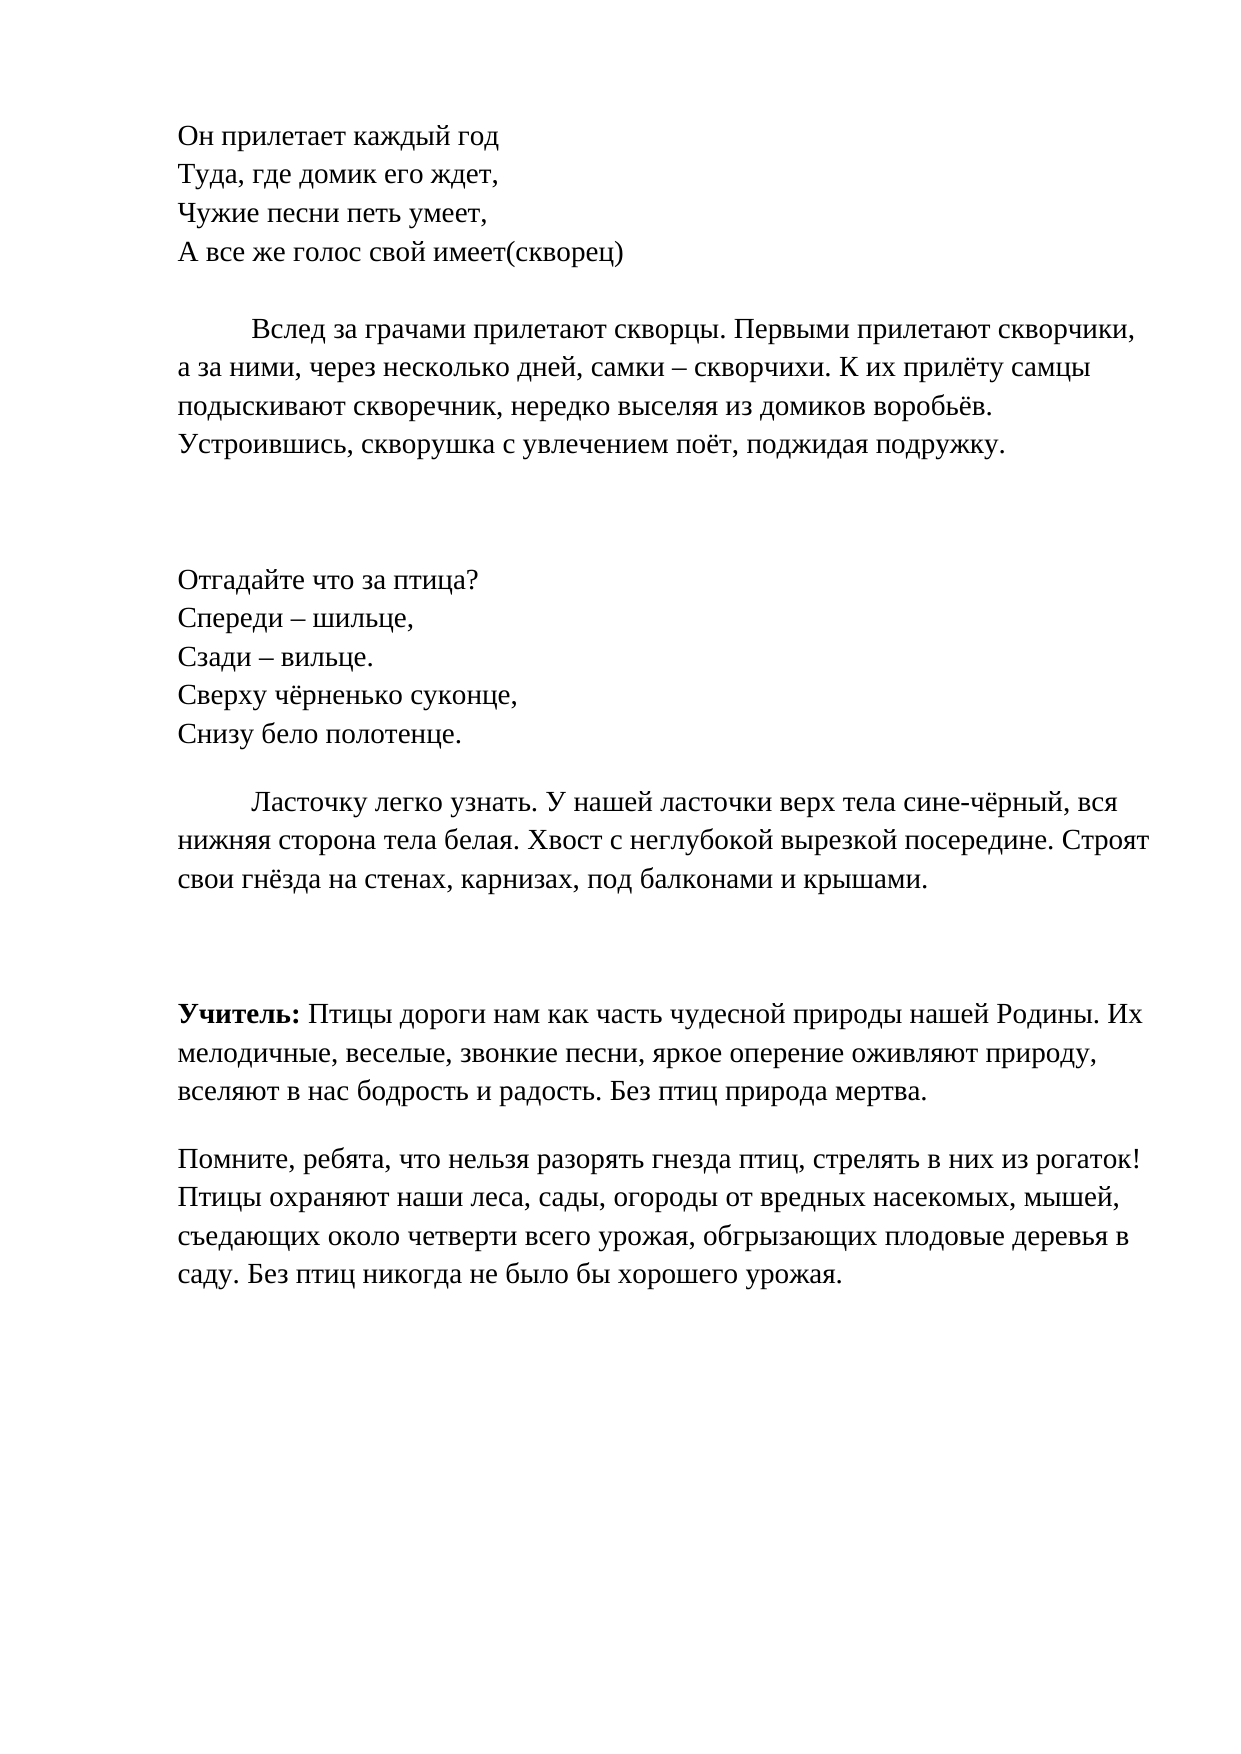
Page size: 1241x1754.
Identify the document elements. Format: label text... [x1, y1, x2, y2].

text Он прилетает каждый год Туда, где домик его ждет, Чужие песни петь умеет, А все же голос свой имеет(скворец) [177, 118, 1152, 267]
text Снизу бело полотенце. [177, 716, 1152, 749]
text Спереди – шильце, [177, 600, 1152, 634]
text Ласточку легко узнать. У нашей ласточки верх тела сине-чёрный, вся нижняя сторона тела белая. Хвост с неглубокой вырезкой посередине. Строят свои гнёзда на стенах, карнизах, под балконами и крышами. [177, 784, 1152, 894]
text Сзади – вильце. [177, 639, 1152, 672]
text Отгадайте что за птица? [177, 562, 1152, 595]
text Сверху чёрненько суконце, [177, 677, 1152, 711]
text Учитель: Птицы дороги нам как часть чудесной природы нашей Родины. Их мелодичные, веселые, звонкие песни, яркое оперение оживляют природу, вселяют в нас бодрость и радость. Без птиц природа мертва. [177, 996, 1152, 1107]
text Вслед за грачами прилетают скворцы. Первыми прилетают скворчики, а за ними, через несколько дней, самки – скворчихи. К их прилёту самцы подыскивают скворечник, нередко выселяя из домиков воробьёв. Устроившись, скворушка с увлечением поёт, поджидая подружку. [177, 311, 1152, 460]
text Помните, ребята, что нельзя разорять гнезда птиц, стрелять в них из рогаток! Птицы охраняют наши леса, сады, огороды от вредных насекомых, мышей, съедающих около четверти всего урожая, обгрызающих плодовые деревья в саду. Без птиц никогда не было бы хорошего урожая. [177, 1141, 1152, 1290]
